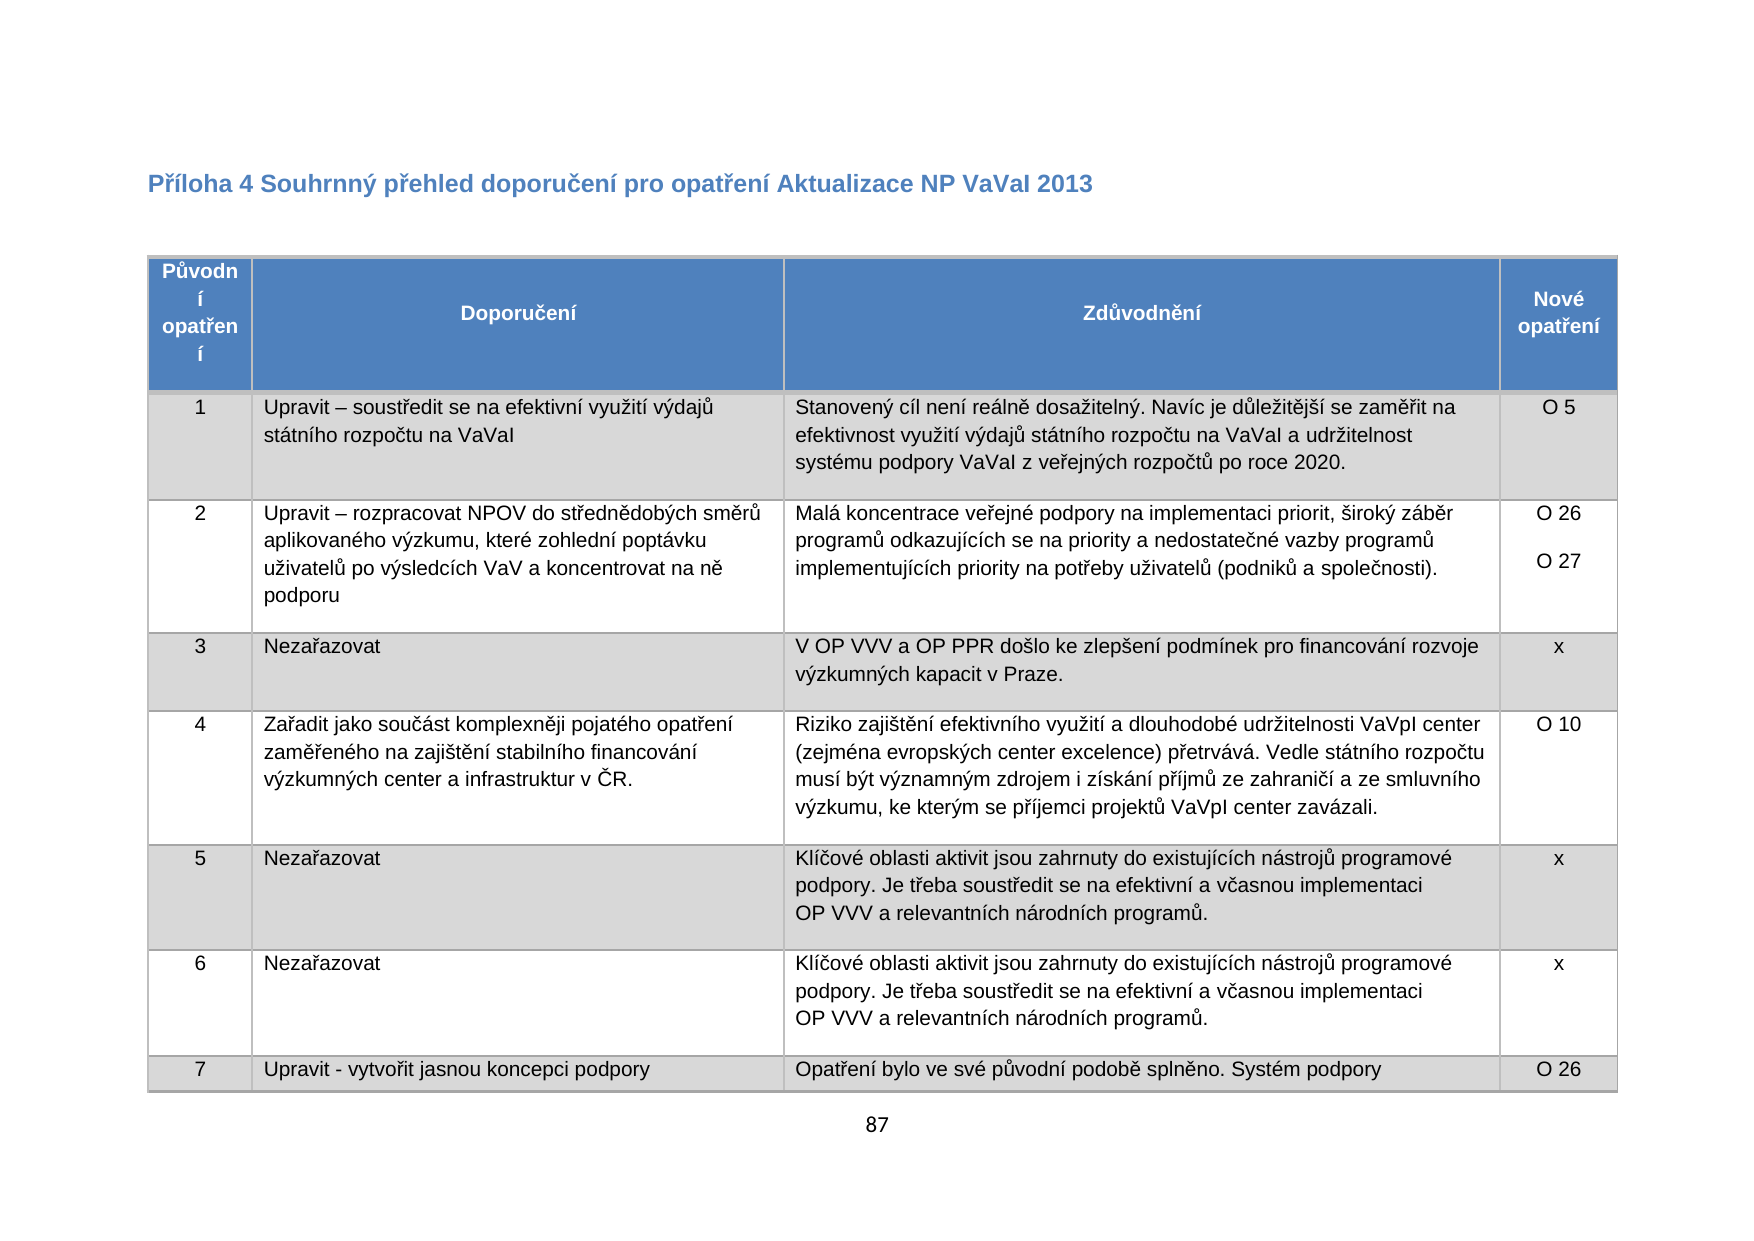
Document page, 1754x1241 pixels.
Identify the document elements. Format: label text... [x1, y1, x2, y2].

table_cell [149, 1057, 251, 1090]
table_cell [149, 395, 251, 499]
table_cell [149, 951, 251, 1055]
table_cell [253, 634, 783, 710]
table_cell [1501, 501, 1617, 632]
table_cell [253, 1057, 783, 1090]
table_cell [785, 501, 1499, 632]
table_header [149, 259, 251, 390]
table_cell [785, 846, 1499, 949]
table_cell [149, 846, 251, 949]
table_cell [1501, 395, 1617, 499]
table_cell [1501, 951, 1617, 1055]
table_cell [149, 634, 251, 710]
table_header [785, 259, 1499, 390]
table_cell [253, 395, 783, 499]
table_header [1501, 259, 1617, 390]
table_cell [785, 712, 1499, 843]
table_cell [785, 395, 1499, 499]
subtitle Příloha 4 Souhrnný přehled doporučení pro opatření Aktualizace NP VaVaI 2013 [148, 168, 1606, 197]
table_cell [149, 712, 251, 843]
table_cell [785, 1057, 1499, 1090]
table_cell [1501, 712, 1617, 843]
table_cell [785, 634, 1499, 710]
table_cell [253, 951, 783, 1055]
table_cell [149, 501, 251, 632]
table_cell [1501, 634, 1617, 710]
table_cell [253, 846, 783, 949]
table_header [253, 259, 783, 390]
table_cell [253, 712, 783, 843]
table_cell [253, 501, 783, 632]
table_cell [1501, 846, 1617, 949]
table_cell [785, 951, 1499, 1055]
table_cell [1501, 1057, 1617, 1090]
